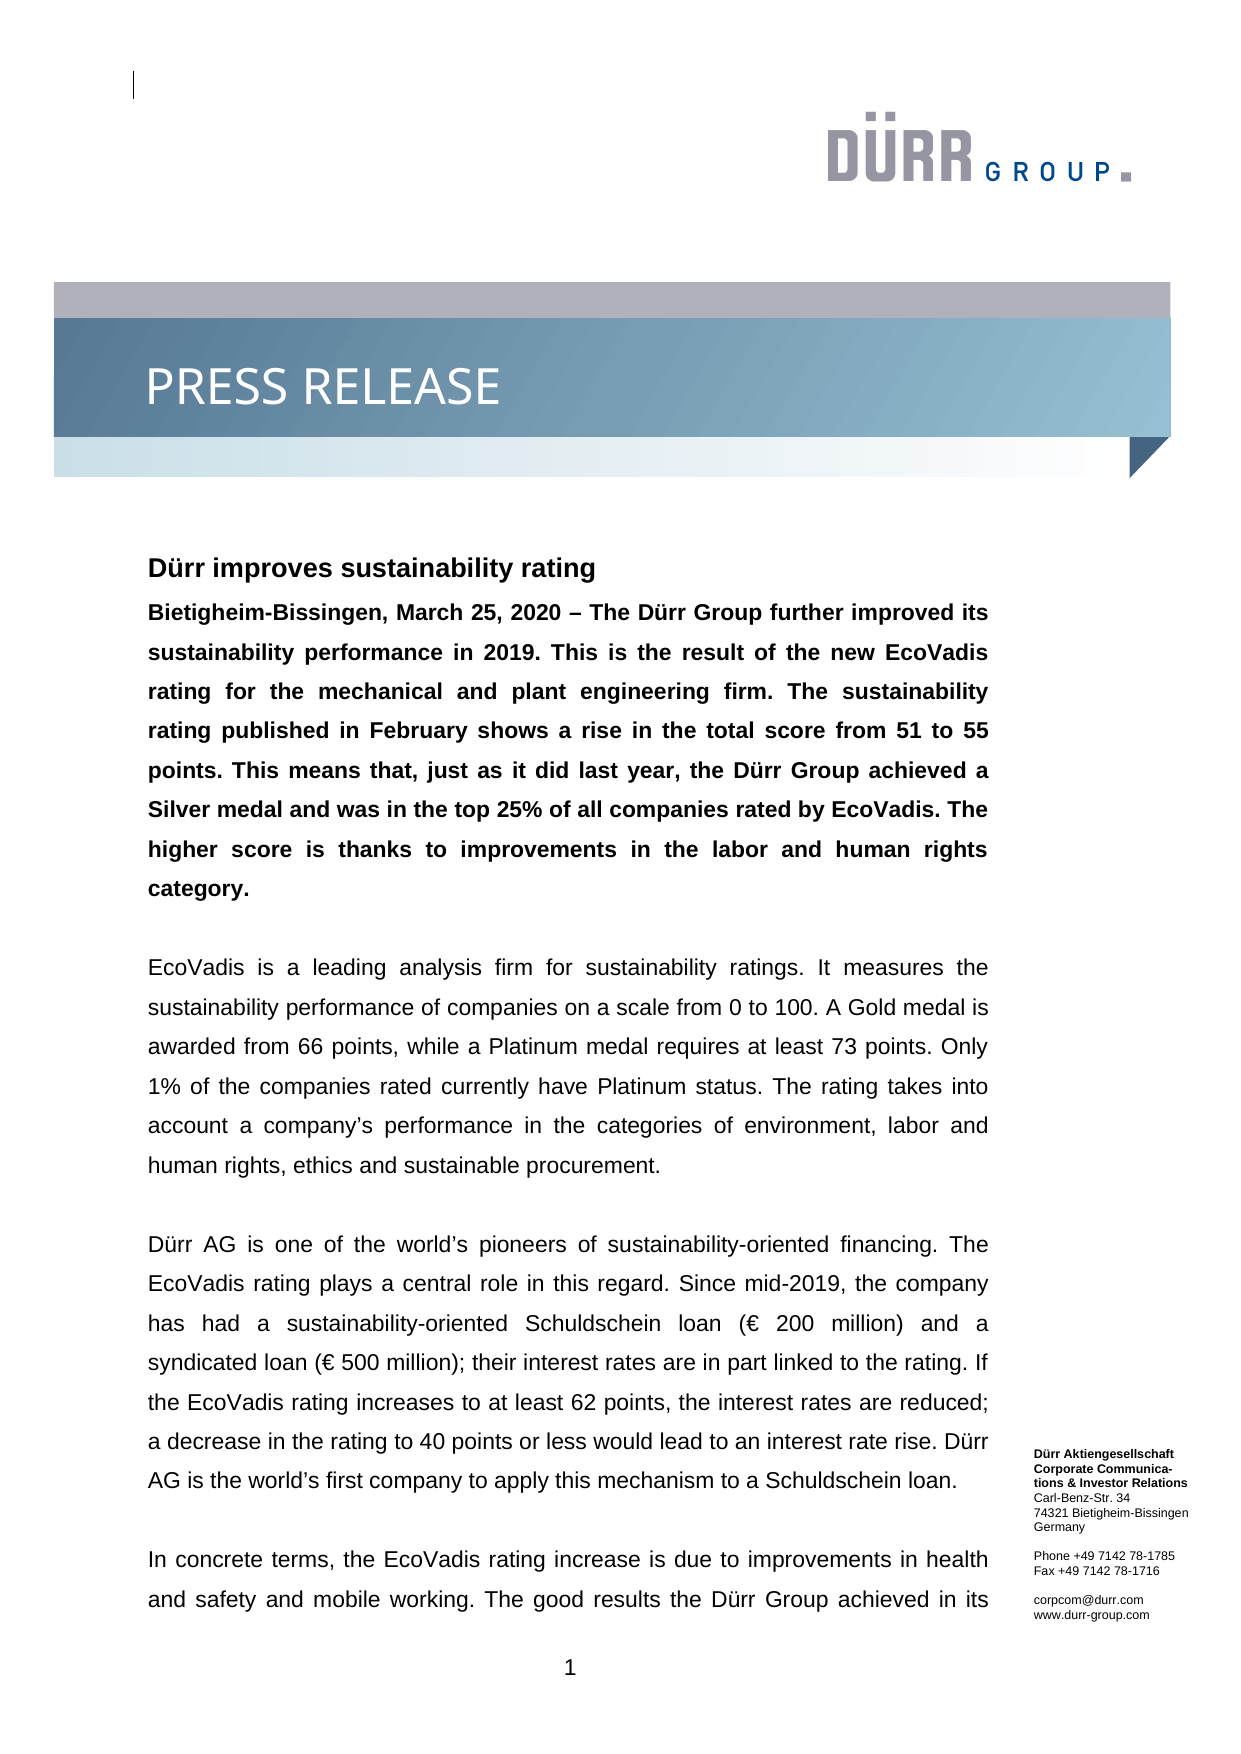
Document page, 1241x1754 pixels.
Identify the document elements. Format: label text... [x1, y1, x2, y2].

text Dürr improves sustainability rating [148, 552, 989, 583]
text Bietigheim-Bissingen, March 25, 2020 – The Dürr Group further improved its sustainability performance in 2019. This is the result of the new EcoVadis rating for the mechanical and plant engineering firm. The sustainability rating published in February shows a rise in the total score from 51 to 55 points. This means that, just as it did last year, the Dürr Group achieved a Silver medal and was in the top 25% of all companies rated by EcoVadis. The higher score is thanks to improvements in the labor and human rights category. [148, 599, 989, 902]
text Dürr AG is one of the world’s pioneers of sustainability-oriented financing. The EcoVadis rating plays a central role in this regard. Since mid-2019, the company has had a sustainability-oriented Schuldschein loan (€ 200 million) and a syndicated loan (€ 500 million); their interest rates are in part linked to the rating. If the EcoVadis rating increases to at least 62 points, the interest rates are reduced; a decrease in the rating to 40 points or less would lead to an interest rate rise. Dürr AG is the world’s first company to apply this mechanism to a Schuldschein loan. [148, 1231, 989, 1494]
picture [808, 94, 1151, 209]
text EcoVadis is a leading analysis firm for sustainability ratings. It measures the sustainability performance of companies on a scale from 0 to 100. A Gold medal is awarded from 66 points, while a Platinum medal requires at least 73 points. Only 1% of the companies rated currently have Platinum status. The rating takes into account a company’s performance in the categories of environment, labor and human rights, ethics and sustainable procurement. [148, 954, 989, 1178]
